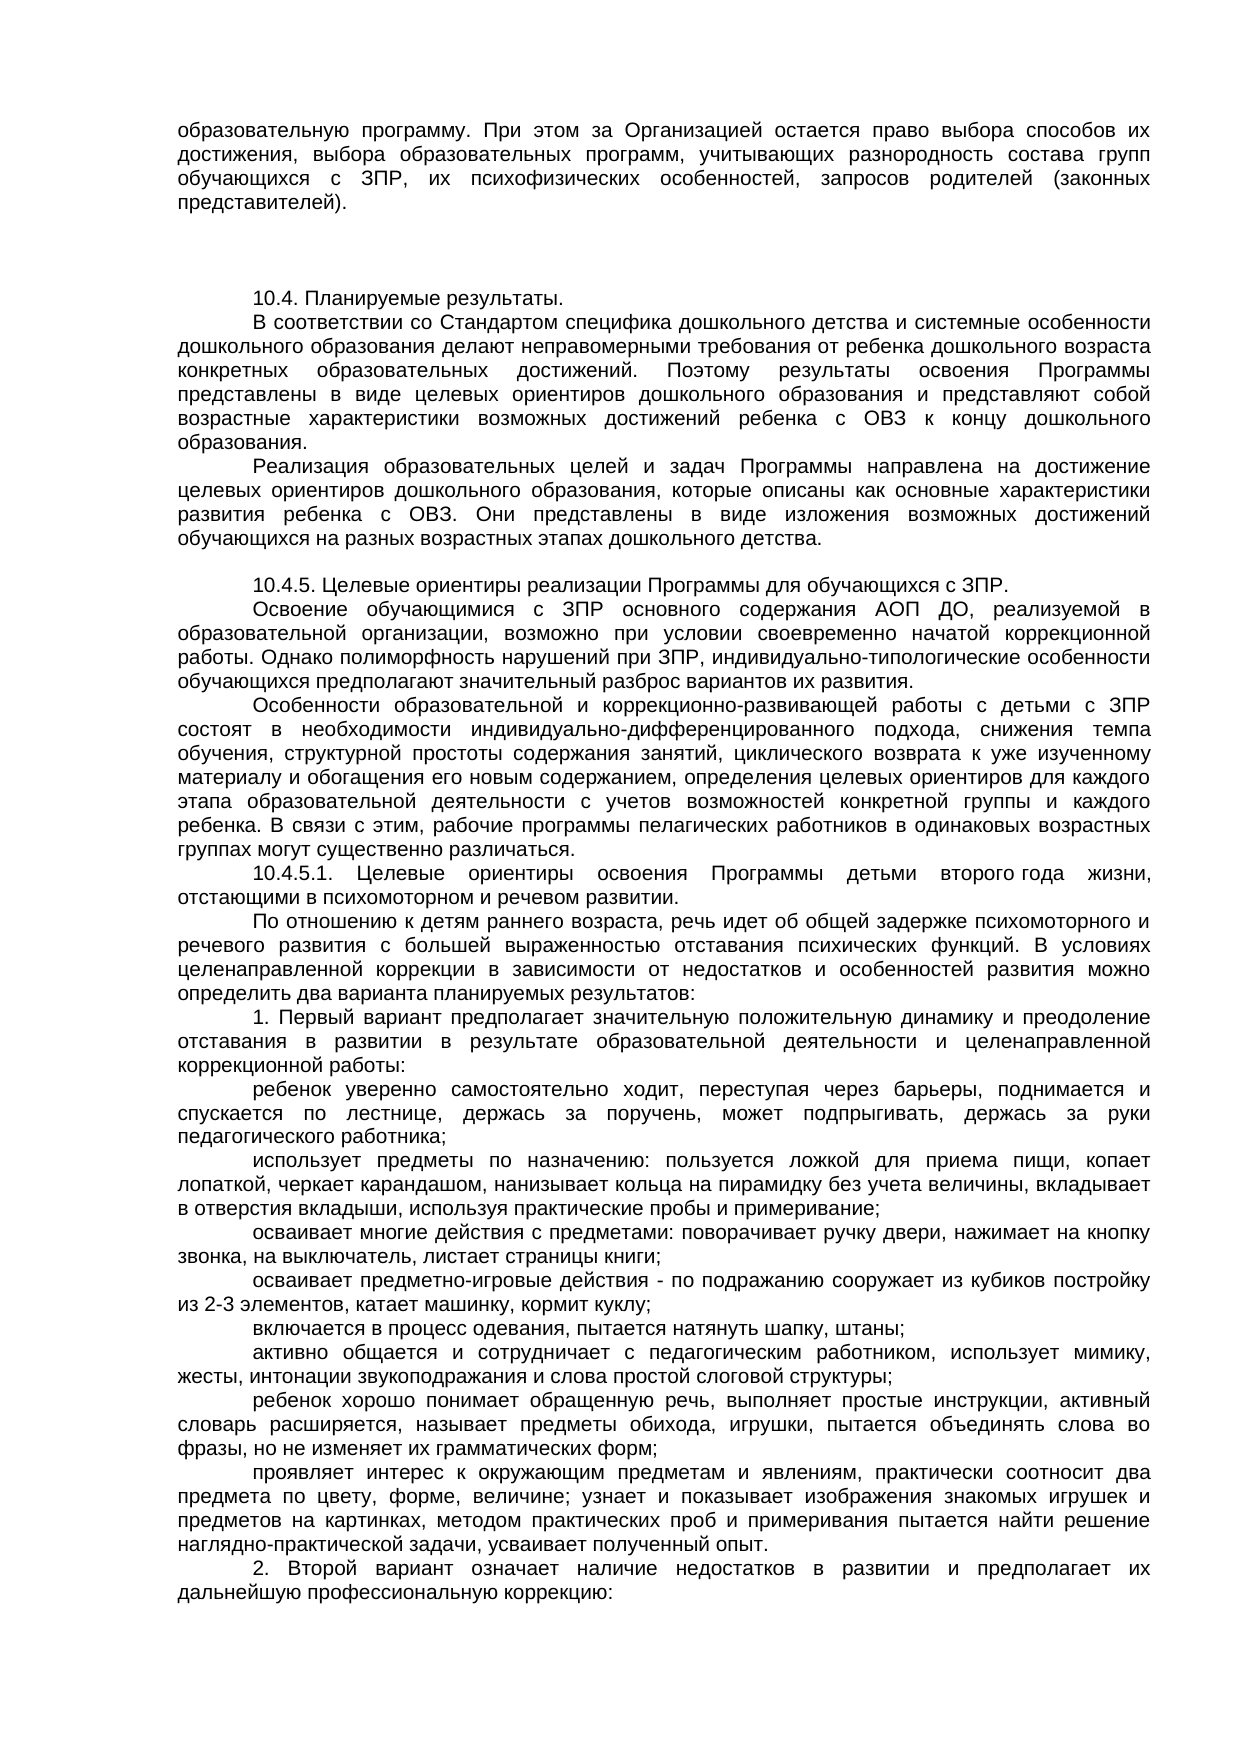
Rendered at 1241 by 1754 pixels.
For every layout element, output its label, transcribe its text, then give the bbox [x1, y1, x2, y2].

text ребенок уверенно самостоятельно ходит, переступая через барьеры, поднимается и спускается по лестнице, держась за поручень, может подпрыгивать, держась за руки педагогического работника; [177, 1076, 1152, 1148]
text осваивает многие действия с предметами: поворачивает ручку двери, нажимает на кнопку звонка, на выключатель, листает страницы книги; [177, 1220, 1152, 1268]
text 1. Первый вариант предполагает значительную положительную динамику и преодоление отставания в развитии в результате образовательной деятельности и целенаправленной коррекционной работы: [177, 1004, 1152, 1076]
text активно общается и сотрудничает с педагогическим работником, использует мимику, жесты, интонации звукоподражания и слова простой слоговой структуры; [177, 1340, 1152, 1388]
text В соответствии со Стандартом специфика дошкольного детства и системные особенности дошкольного образования делают неправомерными требования от ребенка дошкольного возраста конкретных образовательных достижений. Поэтому результаты освоения Программы представлены в виде целевых ориентиров дошкольного образования и представляют собой возрастные характеристики возможных достижений ребенка с ОВЗ к концу дошкольного образования. [177, 310, 1152, 453]
text 10.4.5.1. Целевые ориентиры освоения Программы детьми второго года жизни, отстающими в психомоторном и речевом развитии. [177, 861, 1152, 909]
text включается в процесс одевания, пытается натянуть шапку, штаны; [177, 1316, 1152, 1340]
text 10.4.5. Целевые ориентиры реализации Программы для обучающихся с ЗПР. [177, 573, 1152, 597]
text осваивает предметно-игровые действия - по подражанию сооружает из кубиков постройку из 2-3 элементов, катает машинку, кормит куклу; [177, 1268, 1152, 1316]
text 10.4. Планируемые результаты. [177, 286, 1152, 310]
text проявляет интерес к окружающим предметам и явлениям, практически соотносит два предмета по цвету, форме, величине; узнает и показывает изображения знакомых игрушек и предметов на картинках, методом практических проб и примеривания пытается найти решение наглядно-практической задачи, усваивает полученный опыт. [177, 1460, 1152, 1556]
text 2. Второй вариант означает наличие недостатков в развитии и предполагает их дальнейшую профессиональную коррекцию: [177, 1556, 1152, 1603]
text ребенок хорошо понимает обращенную речь, выполняет простые инструкции, активный словарь расширяется, называет предметы обихода, игрушки, пытается объединять слова во фразы, но не изменяет их грамматических форм; [177, 1388, 1152, 1460]
text Особенности образовательной и коррекционно-развивающей работы с детьми с ЗПР состоят в необходимости индивидуально-дифференцированного подхода, снижения темпа обучения, структурной простоты содержания занятий, циклического возврата к уже изученному материалу и обогащения его новым содержанием, определения целевых ориентиров для каждого этапа образовательной деятельности с учетов возможностей конкретной группы и каждого ребенка. В связи с этим, рабочие программы пелагических работников в одинаковых возрастных группах могут существенно различаться. [177, 693, 1152, 861]
text По отношению к детям раннего возраста, речь идет об общей задержке психомоторного и речевого развития с большей выраженностью отставания психических функций. В условиях целенаправленной коррекции в зависимости от недостатков и особенностей развития можно определить два варианта планируемых результатов: [177, 909, 1152, 1004]
text Освоение обучающимися с ЗПР основного содержания АОП ДО, реализуемой в образовательной организации, возможно при условии своевременно начатой коррекционной работы. Однако полиморфность нарушений при ЗПР, индивидуально-типологические особенности обучающихся предполагают значительный разброс вариантов их развития. [177, 597, 1152, 693]
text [177, 118, 1152, 214]
text использует предметы по назначению: пользуется ложкой для приема пищи, копает лопаткой, черкает карандашом, нанизывает кольца на пирамидку без учета величины, вкладывает в отверстия вкладыши, используя практические пробы и примеривание; [177, 1148, 1152, 1220]
text Реализация образовательных целей и задач Программы направлена на достижение целевых ориентиров дошкольного образования, которые описаны как основные характеристики развития ребенка с ОВЗ. Они представлены в виде изложения возможных достижений обучающихся на разных возрастных этапах дошкольного детства. [177, 453, 1152, 549]
